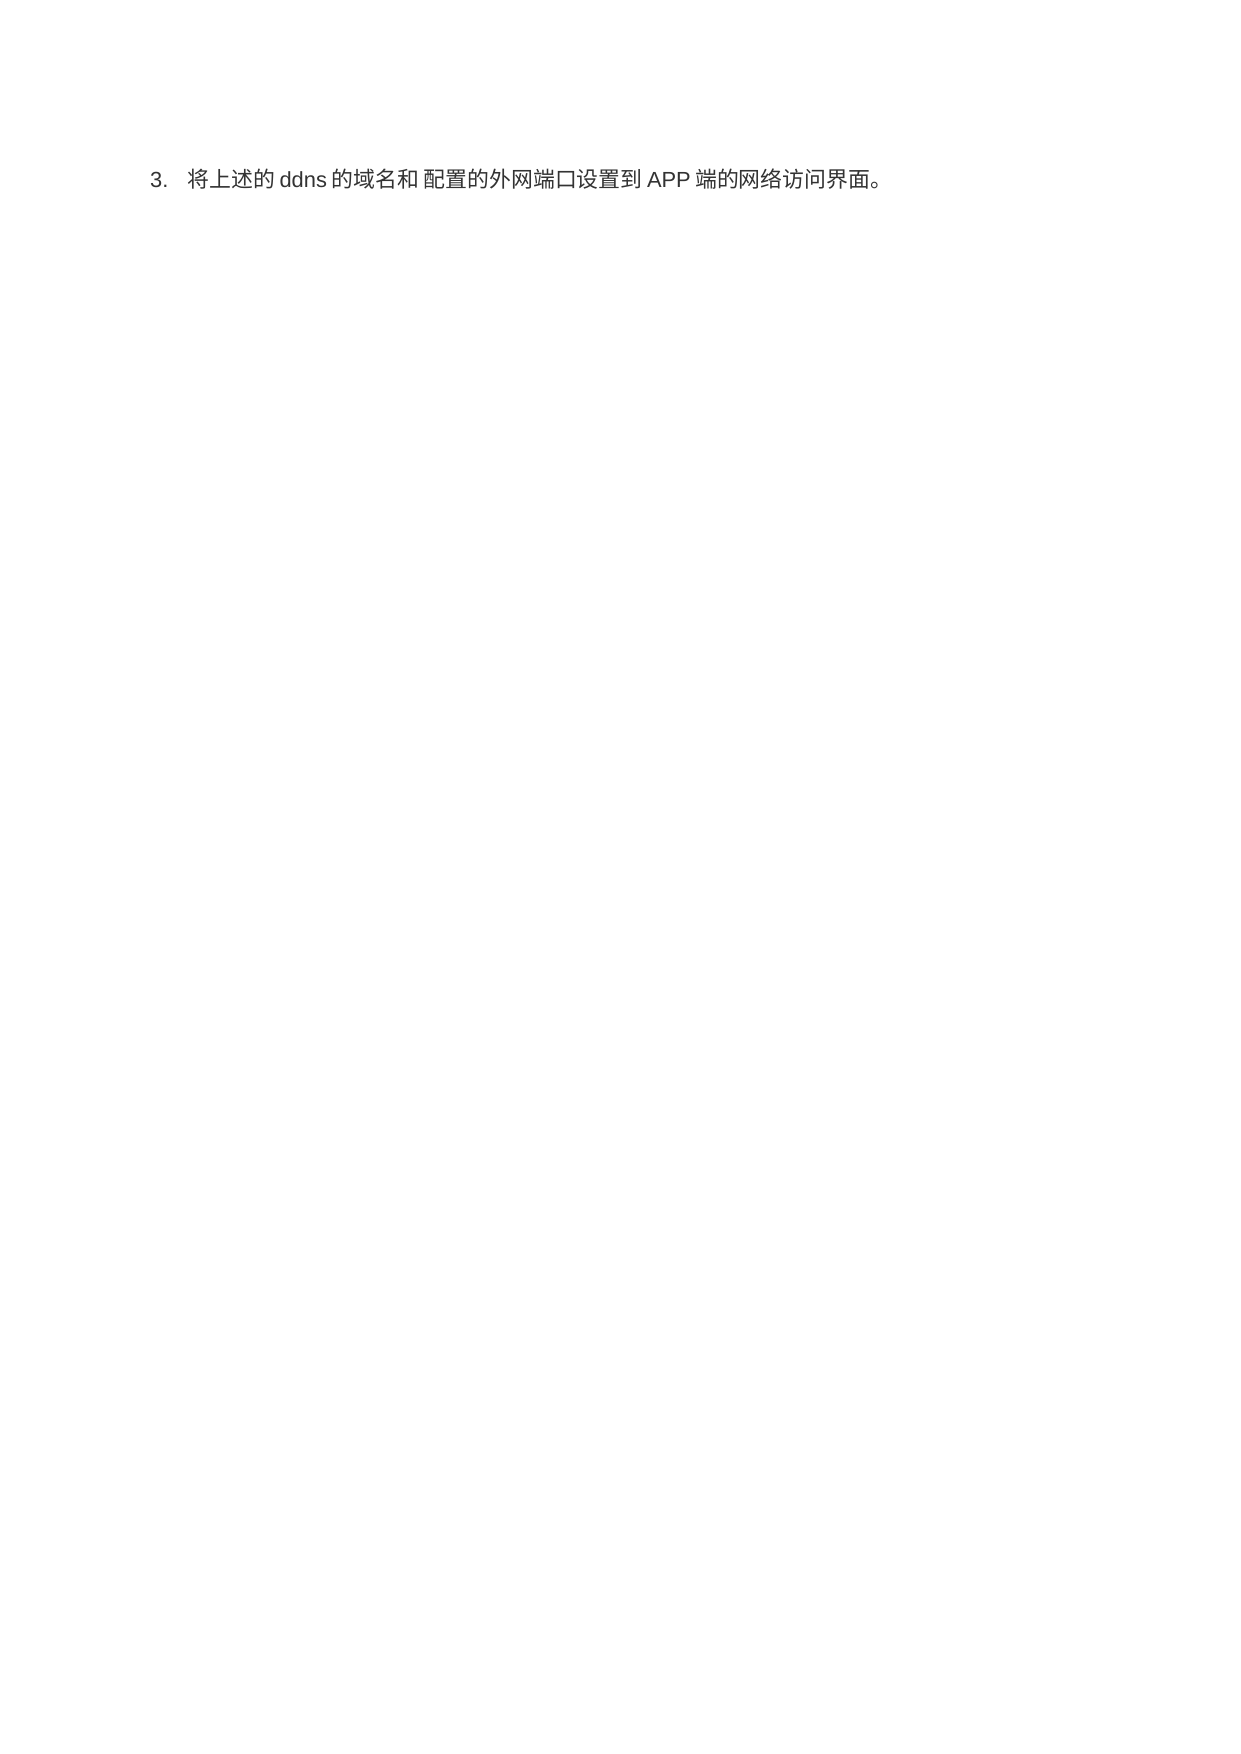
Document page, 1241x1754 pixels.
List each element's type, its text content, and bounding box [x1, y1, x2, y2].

list 将上述的ddns的域名和 配置的外网端口设置到APP端的网络访问界面。 [150, 162, 1053, 194]
